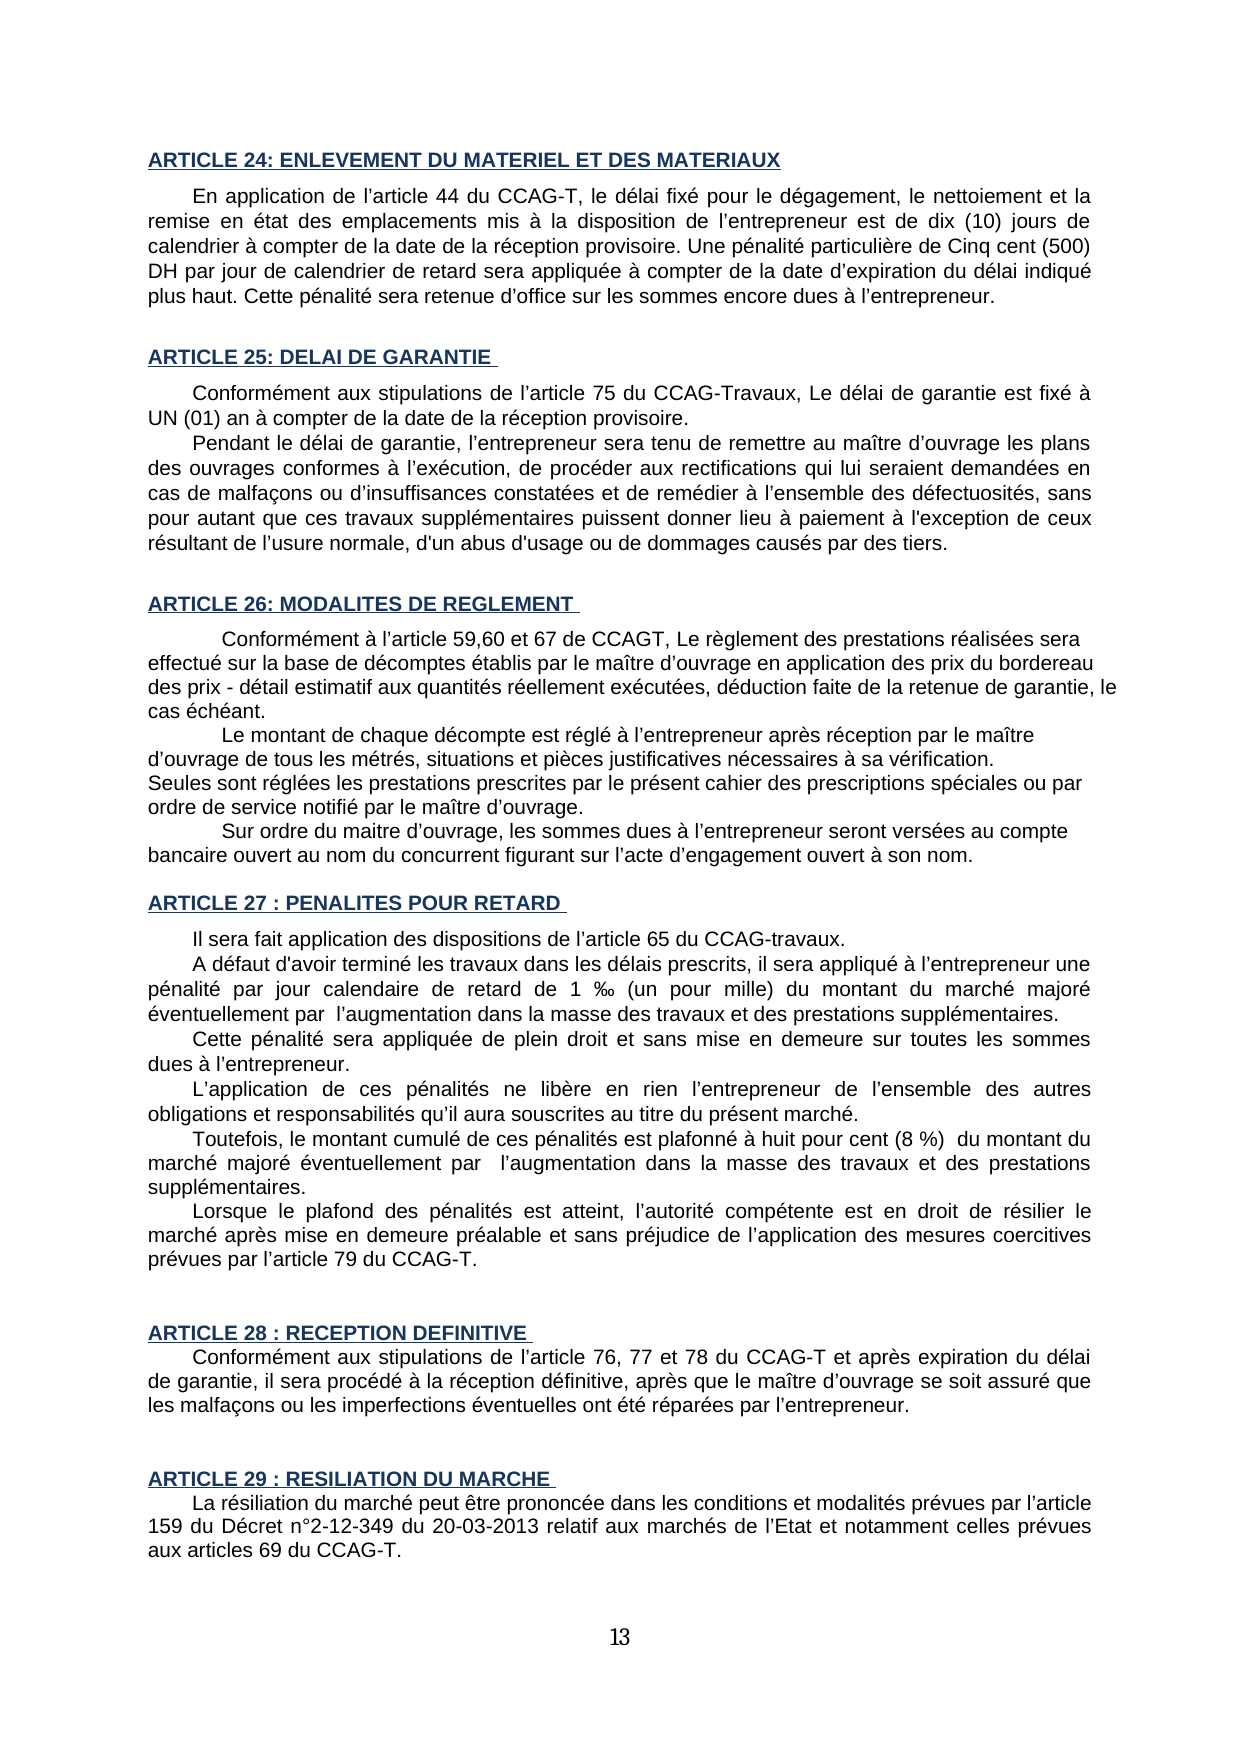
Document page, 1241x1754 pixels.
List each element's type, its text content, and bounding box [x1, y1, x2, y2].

text Pendant le délai de garantie, l’entrepreneur sera tenu de remettre au maître d’ouvrage les plans des ouvrages conformes à l’exécution, de procéder aux rectifications qui lui seraient demandées en cas de malfaçons ou d’insuffisances constatées et de remédier à l’ensemble des défectuosités, sans pour autant que ces travaux supplémentaires puissent donner lieu à paiement à l'exception de ceux résultant de l’usure normale, d'un abus d'usage ou de dommages causés par des tiers. [148, 430, 1093, 555]
text En application de l’article 44 du CCAG-T, le délai fixé pour le dégagement, le nettoiement et la remise en état des emplacements mis à la disposition de l’entrepreneur est de dix (10) jours de calendrier à compter de la date de la réception provisoire. Une pénalité particulière de Cinq cent (500) DH par jour de calendrier de retard sera appliquée à compter de la date d’expiration du délai indiqué plus haut. Cette pénalité sera retenue d’office sur les sommes encore dues à l’entrepreneur. [148, 183, 1093, 308]
text Conformément à l’article 59,60 et 67 de CCAGT, Le règlement des prestations réalisées sera effectué sur la base de décomptes établis par le maître d’ouvrage en application des prix du bordereau des prix - détail estimatif aux quantités réellement exécutées, déduction faite de la retenue de garantie, le cas échéant. [148, 627, 1121, 723]
text ARTICLE 25: DELAI DE GARANTIE [148, 344, 1093, 368]
text L’application de ces pénalités ne libère en rien l’entrepreneur de l’ensemble des autres obligations et responsabilités qu’il aura souscrites au titre du présent marché. [148, 1077, 1093, 1127]
subtitle ARTICLE 29 : RESILIATION DU MARCHE [148, 1466, 1093, 1490]
text Sur ordre du maitre d’ouvrage, les sommes dues à l’entrepreneur seront versées au compte bancaire ouvert au nom du concurrent figurant sur l’acte d’engagement ouvert à son nom. [148, 819, 1121, 867]
text Lorsque le plafond des pénalités est atteint, l’autorité compétente est en droit de résilier le marché après mise en demeure préalable et sans préjudice de l’application des mesures coercitives prévues par l’article 79 du CCAG-T. [148, 1199, 1093, 1271]
text ARTICLE 24: ENLEVEMENT DU MATERIEL ET DES MATERIAUX [148, 148, 1093, 172]
text Conformément aux stipulations de l’article 76, 77 et 78 du CCAG-T et après expiration du délai de garantie, il sera procédé à la réception définitive, après que le maître d’ouvrage se soit assuré que les malfaçons ou les imperfections éventuelles ont été réparées par l’entrepreneur. [148, 1344, 1093, 1416]
text ARTICLE 27 : PENALITES POUR RETARD [148, 891, 1093, 915]
text Seules sont réglées les prestations prescrites par le présent cahier des prescriptions spéciales ou par ordre de service notifié par le maître d’ouvrage. [148, 771, 1121, 819]
subtitle ARTICLE 28 : RECEPTION DEFINITIVE [148, 1321, 1093, 1344]
text Cette pénalité sera appliquée de plein droit et sans mise en demeure sur toutes les sommes dues à l’entrepreneur. [148, 1027, 1093, 1077]
text La résiliation du marché peut être prononcée dans les conditions et modalités prévues par l’article 159 du Décret n°2-12-349 du 20-03-2013 relatif aux marchés de l’Etat et notamment celles prévues aux articles 69 du CCAG-T. [148, 1490, 1093, 1562]
text ARTICLE 26: MODALITES DE REGLEMENT [148, 591, 1093, 615]
text Il sera fait application des dispositions de l’article 65 du CCAG-travaux. [148, 927, 1093, 952]
text Le montant de chaque décompte est réglé à l’entrepreneur après réception par le maître d’ouvrage de tous les métrés, situations et pièces justificatives nécessaires à sa vérification. [148, 723, 1121, 771]
text Toutefois, le montant cumulé de ces pénalités est plafonné à huit pour cent (8 %) du montant du marché majoré éventuellement par l’augmentation dans la masse des travaux et des prestations supplémentaires. [148, 1127, 1093, 1199]
text Conformément aux stipulations de l’article 75 du CCAG-Travaux, Le délai de garantie est fixé à UN (01) an à compter de la date de la réception provisoire. [148, 380, 1093, 430]
text A défaut d'avoir terminé les travaux dans les délais prescrits, il sera appliqué à l’entrepreneur une pénalité par jour calendaire de retard de 1 ‰ (un pour mille) du montant du marché majoré éventuellement par l’augmentation dans la masse des travaux et des prestations supplémentaires. [148, 952, 1093, 1027]
